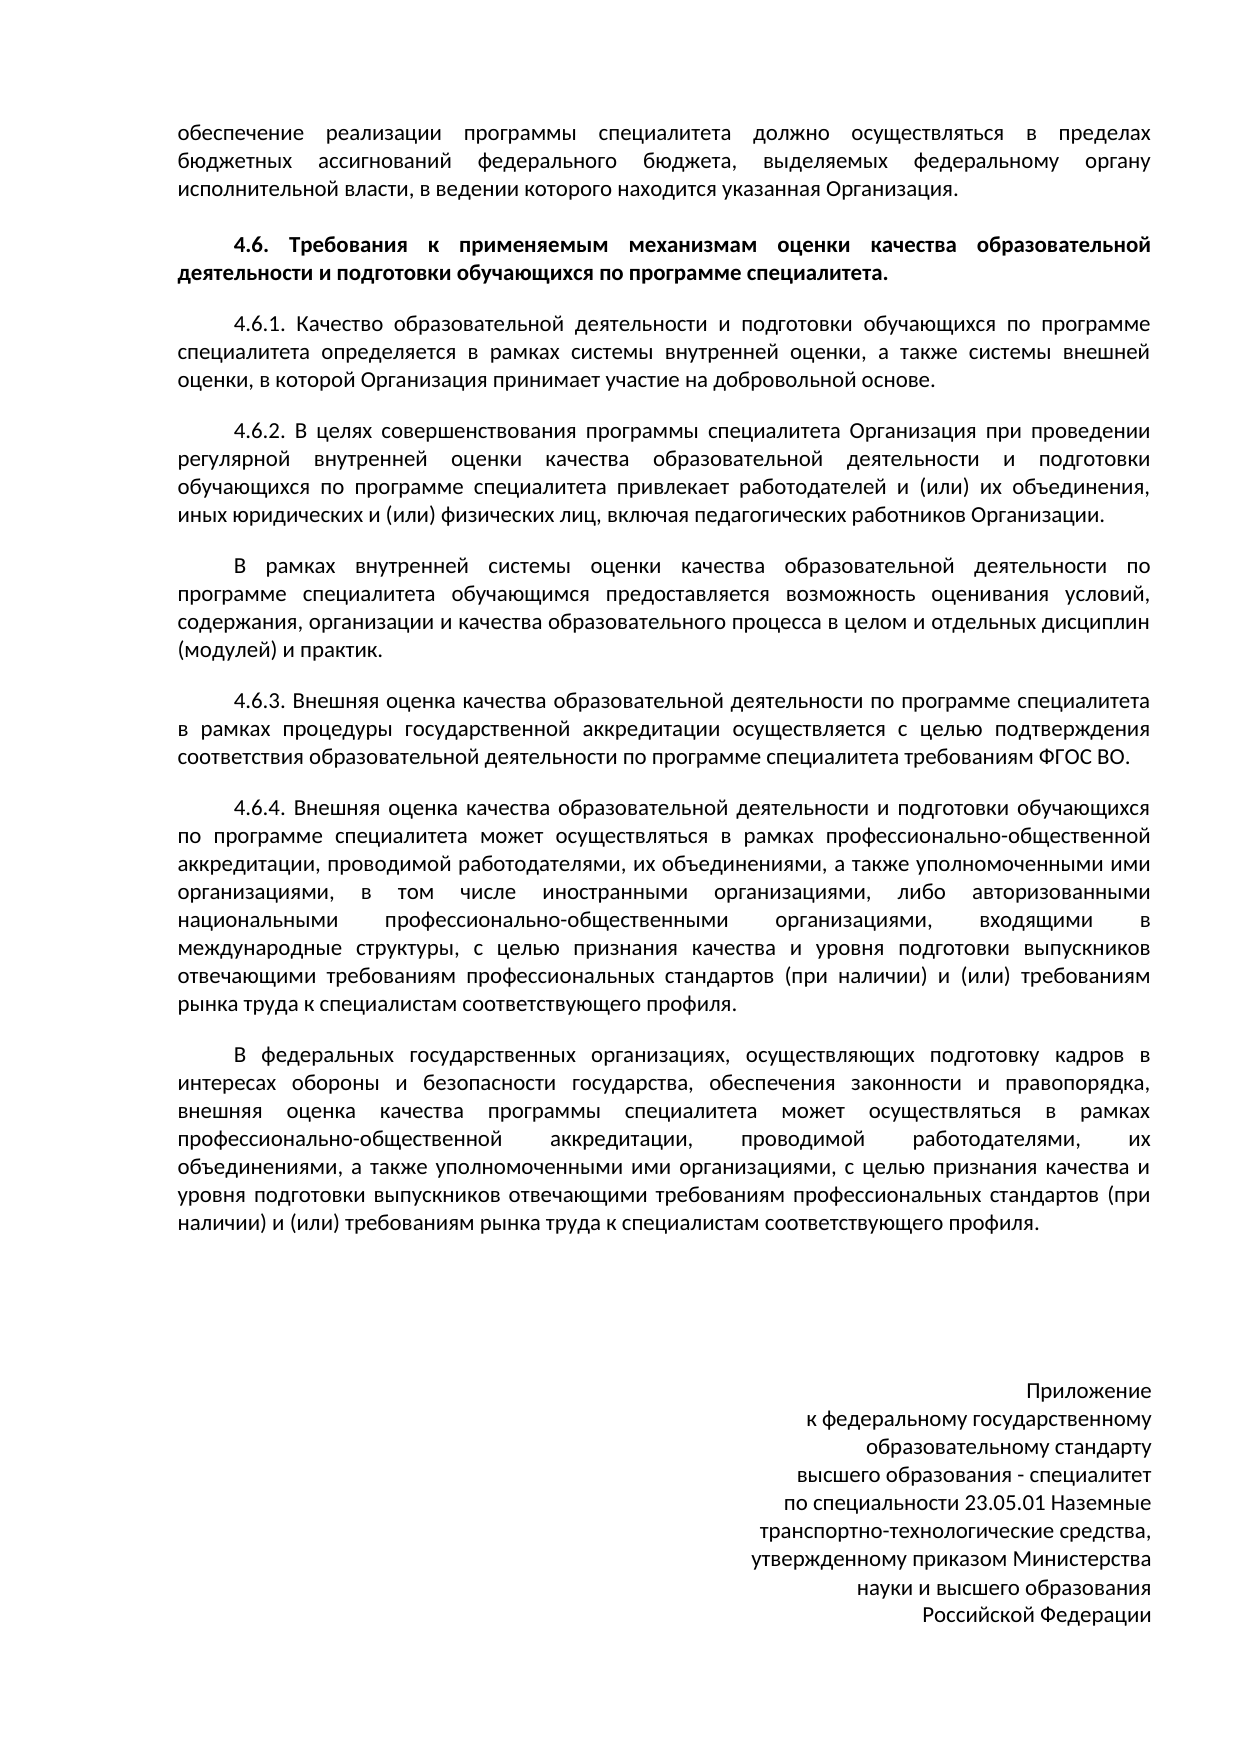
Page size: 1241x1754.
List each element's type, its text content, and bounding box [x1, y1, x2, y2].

text В федеральных государственных организациях, осуществляющих подготовку кадров в интересах обороны и безопасности государства, обеспечения законности и правопорядка, внешняя оценка качества программы специалитета может осуществляться в рамках профессионально-общественной аккредитации, проводимой работодателями, их объединениями, а также уполномоченными ими организациями, с целью признания качества и уровня подготовки выпускников отвечающими требованиям профессиональных стандартов (при наличии) и (или) требованиям рынка труда к специалистам соответствующего профиля. [177, 1040, 1152, 1236]
text утвержденному приказом Министерства [177, 1544, 1152, 1573]
text к федеральному государственному [177, 1404, 1152, 1432]
text Приложение [177, 1376, 1152, 1404]
text 4.6.2. В целях совершенствования программы специалитета Организация при проведении регулярной внутренней оценки качества образовательной деятельности и подготовки обучающихся по программе специалитета привлекает работодателей и (или) их объединения, иных юридических и (или) физических лиц, включая педагогических работников Организации. [177, 416, 1152, 528]
text 4.6.4. Внешняя оценка качества образовательной деятельности и подготовки обучающихся по программе специалитета может осуществляться в рамках профессионально-общественной аккредитации, проводимой работодателями, их объединениями, а также уполномоченными ими организациями, в том числе иностранными организациями, либо авторизованными национальными профессионально-общественными организациями, входящими в международные структуры, с целью признания качества и уровня подготовки выпускников отвечающими требованиям профессиональных стандартов (при наличии) и (или) требованиям рынка труда к специалистам соответствующего профиля. [177, 793, 1152, 1017]
text науки и высшего образования [177, 1573, 1152, 1601]
text высшего образования - специалитет [177, 1461, 1152, 1488]
text 4.6.1. Качество образовательной деятельности и подготовки обучающихся по программе специалитета определяется в рамках системы внутренней оценки, а также системы внешней оценки, в которой Организация принимает участие на добровольной основе. [177, 309, 1152, 393]
text по специальности 23.05.01 Наземные [177, 1488, 1152, 1517]
text 4.6.3. Внешняя оценка качества образовательной деятельности по программе специалитета в рамках процедуры государственной аккредитации осуществляется с целью подтверждения соответствия образовательной деятельности по программе специалитета требованиям ФГОС ВО. [177, 686, 1152, 770]
text транспортно-технологические средства, [177, 1517, 1152, 1544]
text В рамках внутренней системы оценки качества образовательной деятельности по программе специалитета обучающимся предоставляется возможность оценивания условий, содержания, организации и качества образовательного процесса в целом и отдельных дисциплин (модулей) и практик. [177, 551, 1152, 663]
text образовательному стандарту [177, 1432, 1152, 1461]
text Российской Федерации [177, 1601, 1152, 1629]
title 4.6. Требования к применяемым механизмам оценки качества образовательной деятельности и подготовки обучающихся по программе специалитета. [177, 230, 1152, 286]
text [177, 118, 1152, 202]
